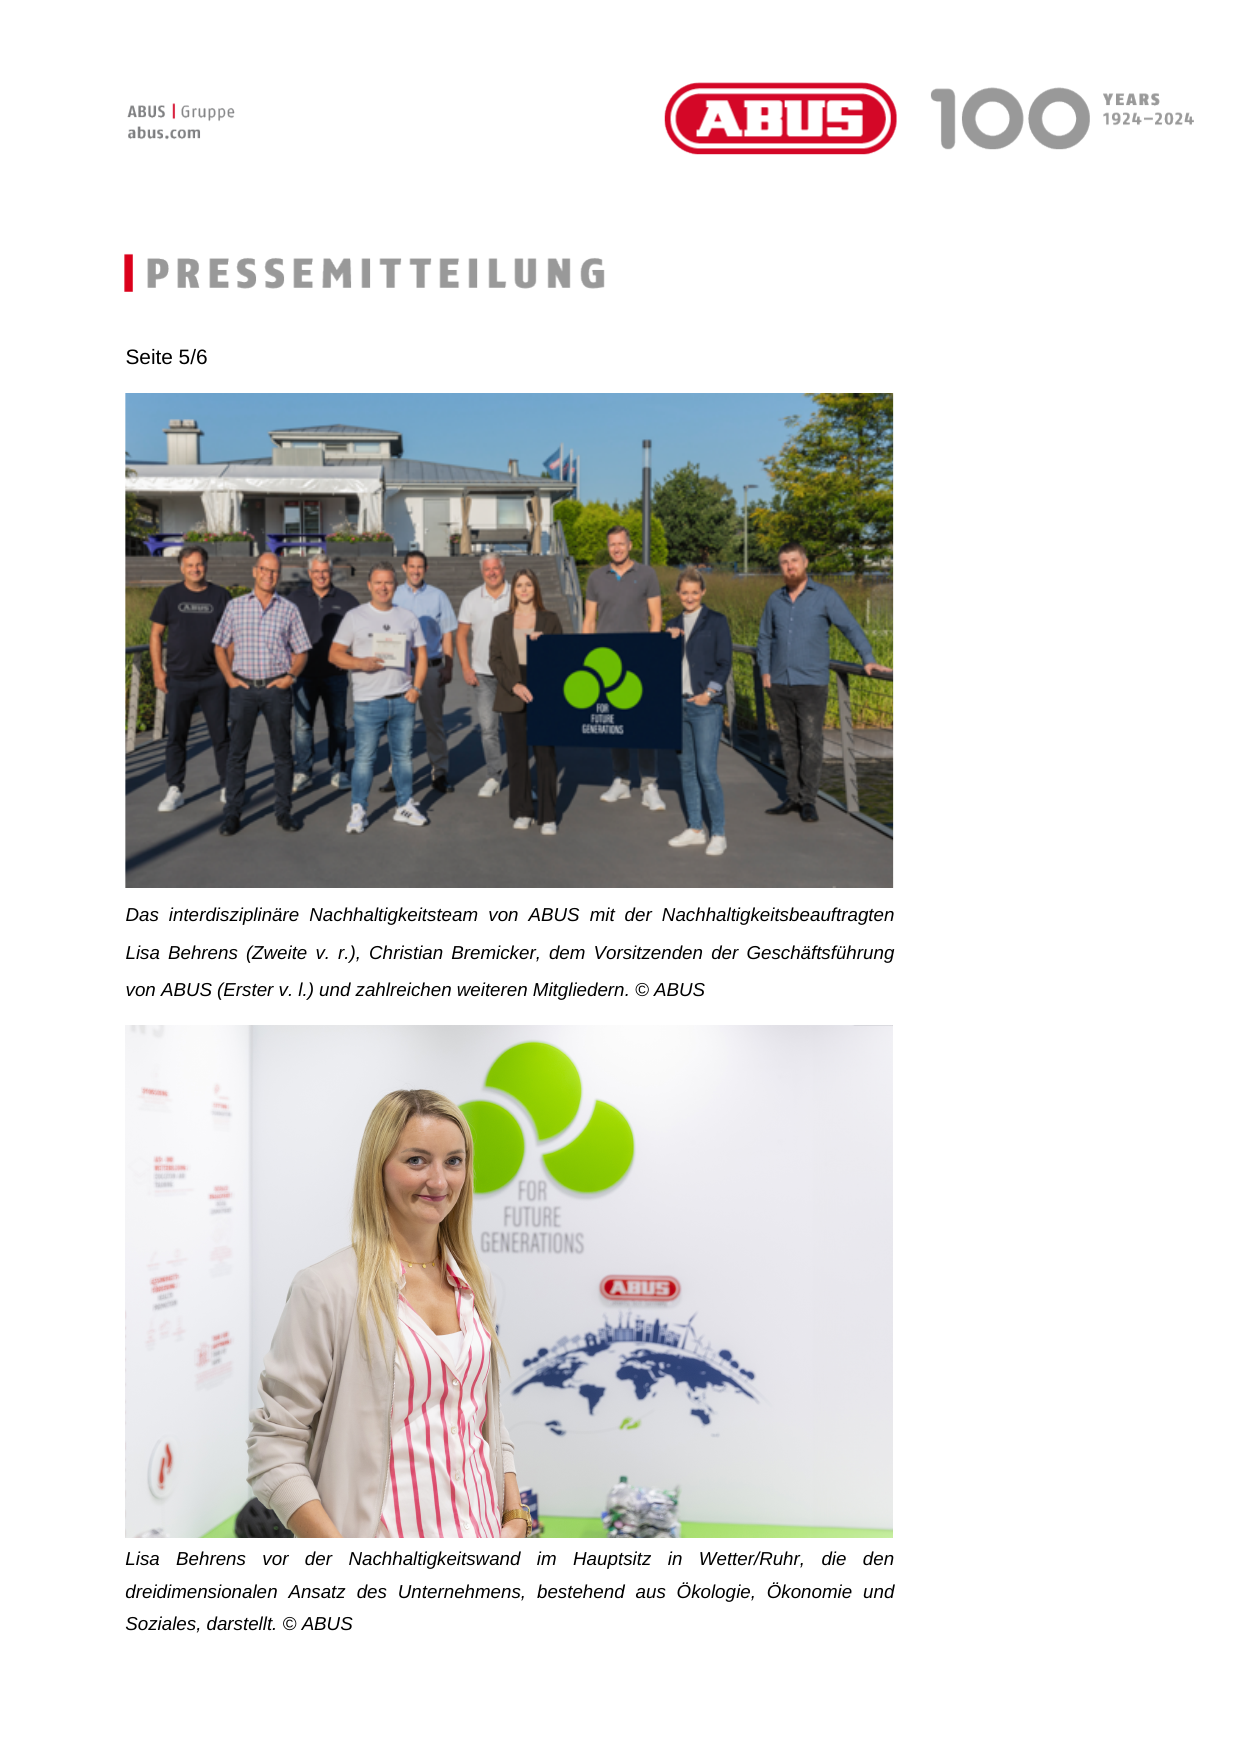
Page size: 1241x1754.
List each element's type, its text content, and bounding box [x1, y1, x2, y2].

picture [125, 1025, 893, 1538]
picture [0, 6, 1241, 332]
text Seite 5/6 [125, 332, 897, 369]
picture [125, 393, 894, 888]
